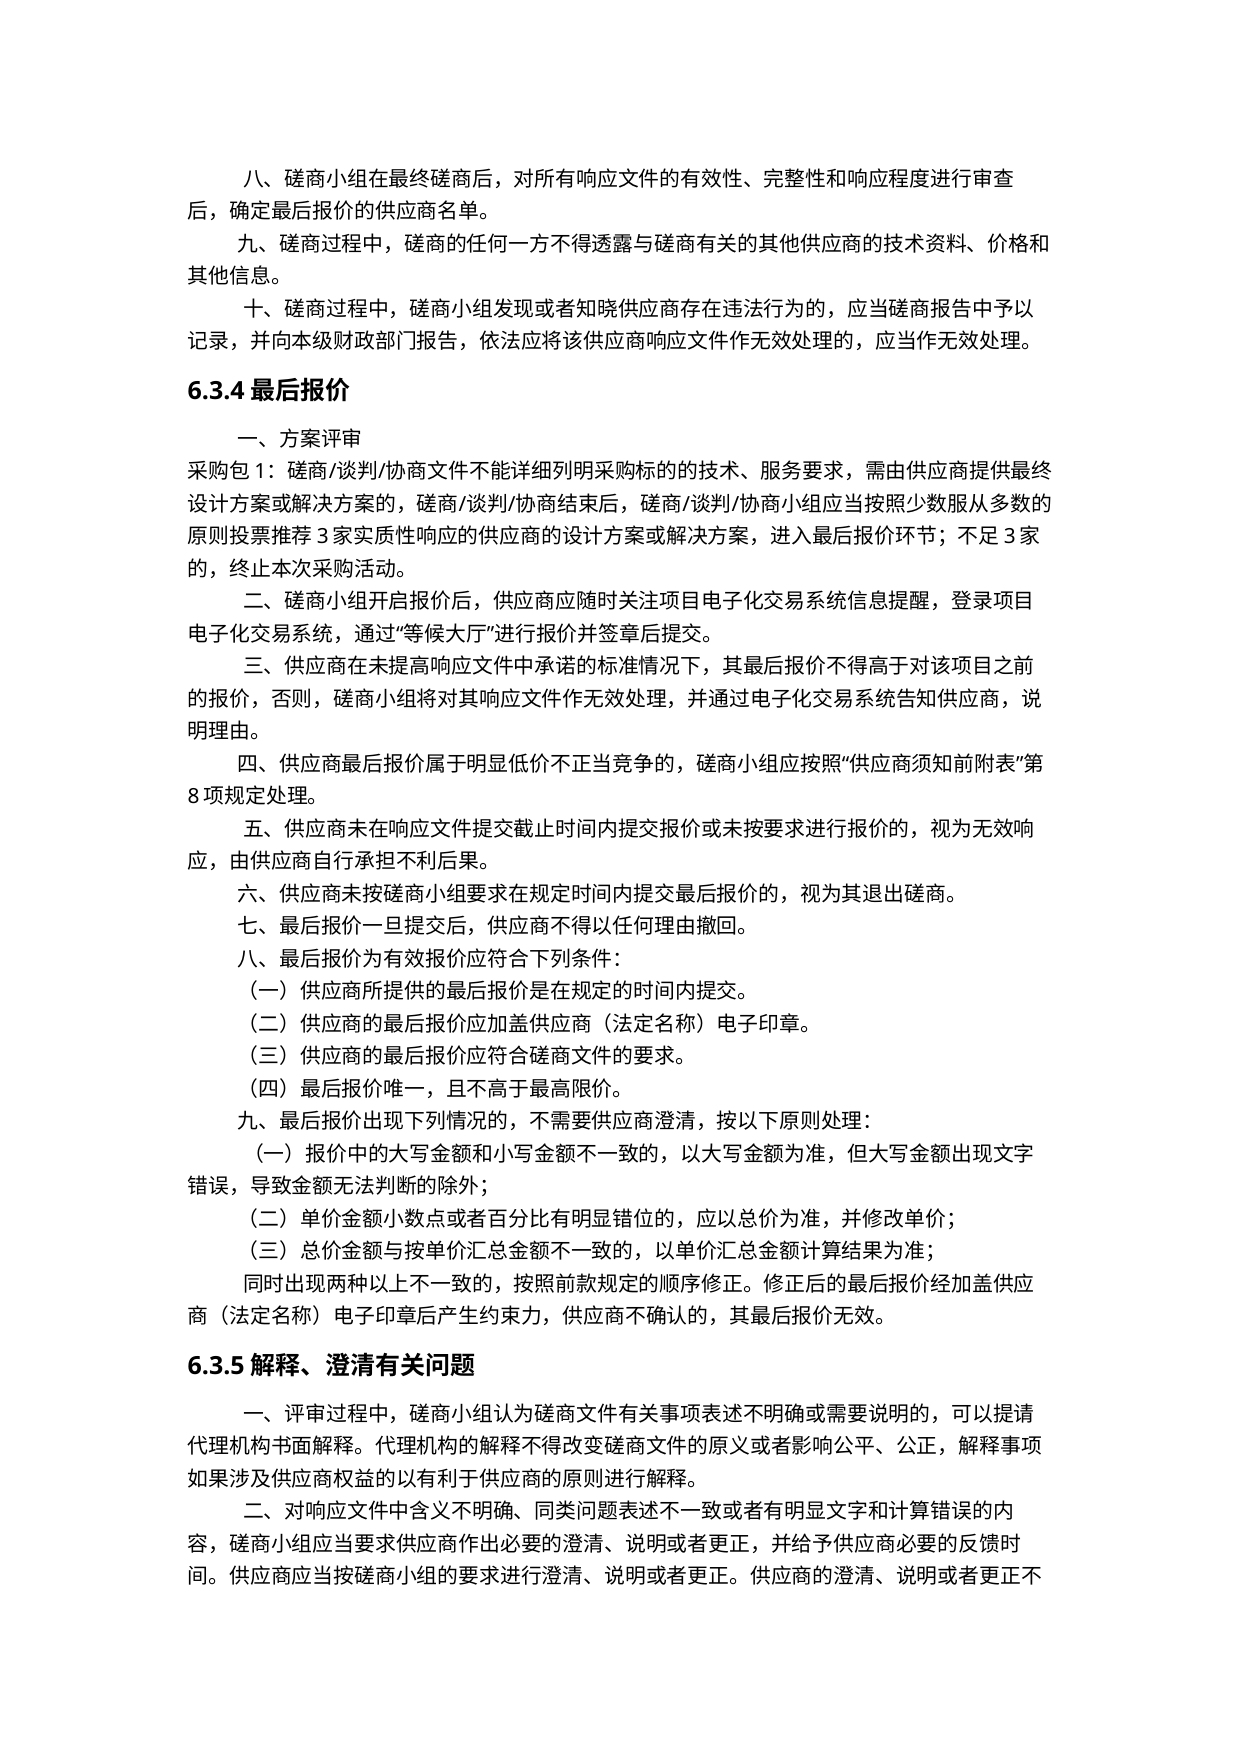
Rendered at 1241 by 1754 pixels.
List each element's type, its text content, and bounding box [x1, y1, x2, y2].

text 6.3.5解释、澄清有关问题 [187, 1332, 1053, 1397]
text 6.3.4最后报价 [187, 357, 1053, 422]
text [187, 1494, 1053, 1592]
text 三、供应商在未提高响应文件中承诺的标准情况下，其最后报价不得高于对该项目之前的报价，否则，磋商小组将对其响应文件作无效处理，并通过电子化交易系统告知供应商，说明理由。 [187, 649, 1053, 747]
text 八、磋商小组在最终磋商后，对所有响应文件的有效性、完整性和响应程度进行审查后，确定最后报价的供应商名单。 [187, 162, 1053, 227]
text 四、供应商最后报价属于明显低价不正当竞争的，磋商小组应按照“供应商须知前附表”第8项规定处理。 [187, 747, 1053, 812]
text 六、供应商未按磋商小组要求在规定时间内提交最后报价的，视为其退出磋商。 [187, 877, 1053, 909]
text （四）最后报价唯一，且不高于最高限价。 [187, 1072, 1053, 1104]
text （三）总价金额与按单价汇总金额不一致的，以单价汇总金额计算结果为准； [187, 1234, 1053, 1267]
text 九、磋商过程中，磋商的任何一方不得透露与磋商有关的其他供应商的技术资料、价格和其他信息。 [187, 227, 1053, 292]
text （一）报价中的大写金额和小写金额不一致的，以大写金额为准，但大写金额出现文字错误，导致金额无法判断的除外； [187, 1137, 1053, 1202]
text 采购包1：磋商/谈判/协商文件不能详细列明采购标的的技术、服务要求，需由供应商提供最终设计方案或解决方案的，磋商/谈判/协商结束后，磋商/谈判/协商小组应当按照少数服从多数的原则投票推荐3家实质性响应的供应商的设计方案或解决方案，进入最后报价环节；不足3家的，终止本次采购活动。 [187, 454, 1053, 584]
text 五、供应商未在响应文件提交截止时间内提交报价或未按要求进行报价的，视为无效响应，由供应商自行承担不利后果。 [187, 812, 1053, 877]
text 九、最后报价出现下列情况的，不需要供应商澄清，按以下原则处理： [187, 1104, 1053, 1137]
text 七、最后报价一旦提交后，供应商不得以任何理由撤回。 [187, 909, 1053, 942]
text 十、磋商过程中，磋商小组发现或者知晓供应商存在违法行为的，应当磋商报告中予以记录，并向本级财政部门报告，依法应将该供应商响应文件作无效处理的，应当作无效处理。 [187, 292, 1053, 357]
text 同时出现两种以上不一致的，按照前款规定的顺序修正。修正后的最后报价经加盖供应商（法定名称）电子印章后产生约束力，供应商不确认的，其最后报价无效。 [187, 1267, 1053, 1332]
text 一、评审过程中，磋商小组认为磋商文件有关事项表述不明确或需要说明的，可以提请代理机构书面解释。代理机构的解释不得改变磋商文件的原义或者影响公平、公正，解释事项如果涉及供应商权益的以有利于供应商的原则进行解释。 [187, 1397, 1053, 1494]
text （二）供应商的最后报价应加盖供应商（法定名称）电子印章。 [187, 1007, 1053, 1039]
text （一）供应商所提供的最后报价是在规定的时间内提交。 [187, 974, 1053, 1007]
text （二）单价金额小数点或者百分比有明显错位的，应以总价为准，并修改单价； [187, 1202, 1053, 1234]
text 二、磋商小组开启报价后，供应商应随时关注项目电子化交易系统信息提醒，登录项目电子化交易系统，通过“等候大厅”进行报价并签章后提交。 [187, 584, 1053, 649]
text 一、方案评审 [187, 422, 1053, 454]
text （三）供应商的最后报价应符合磋商文件的要求。 [187, 1039, 1053, 1072]
text 八、最后报价为有效报价应符合下列条件： [187, 942, 1053, 974]
